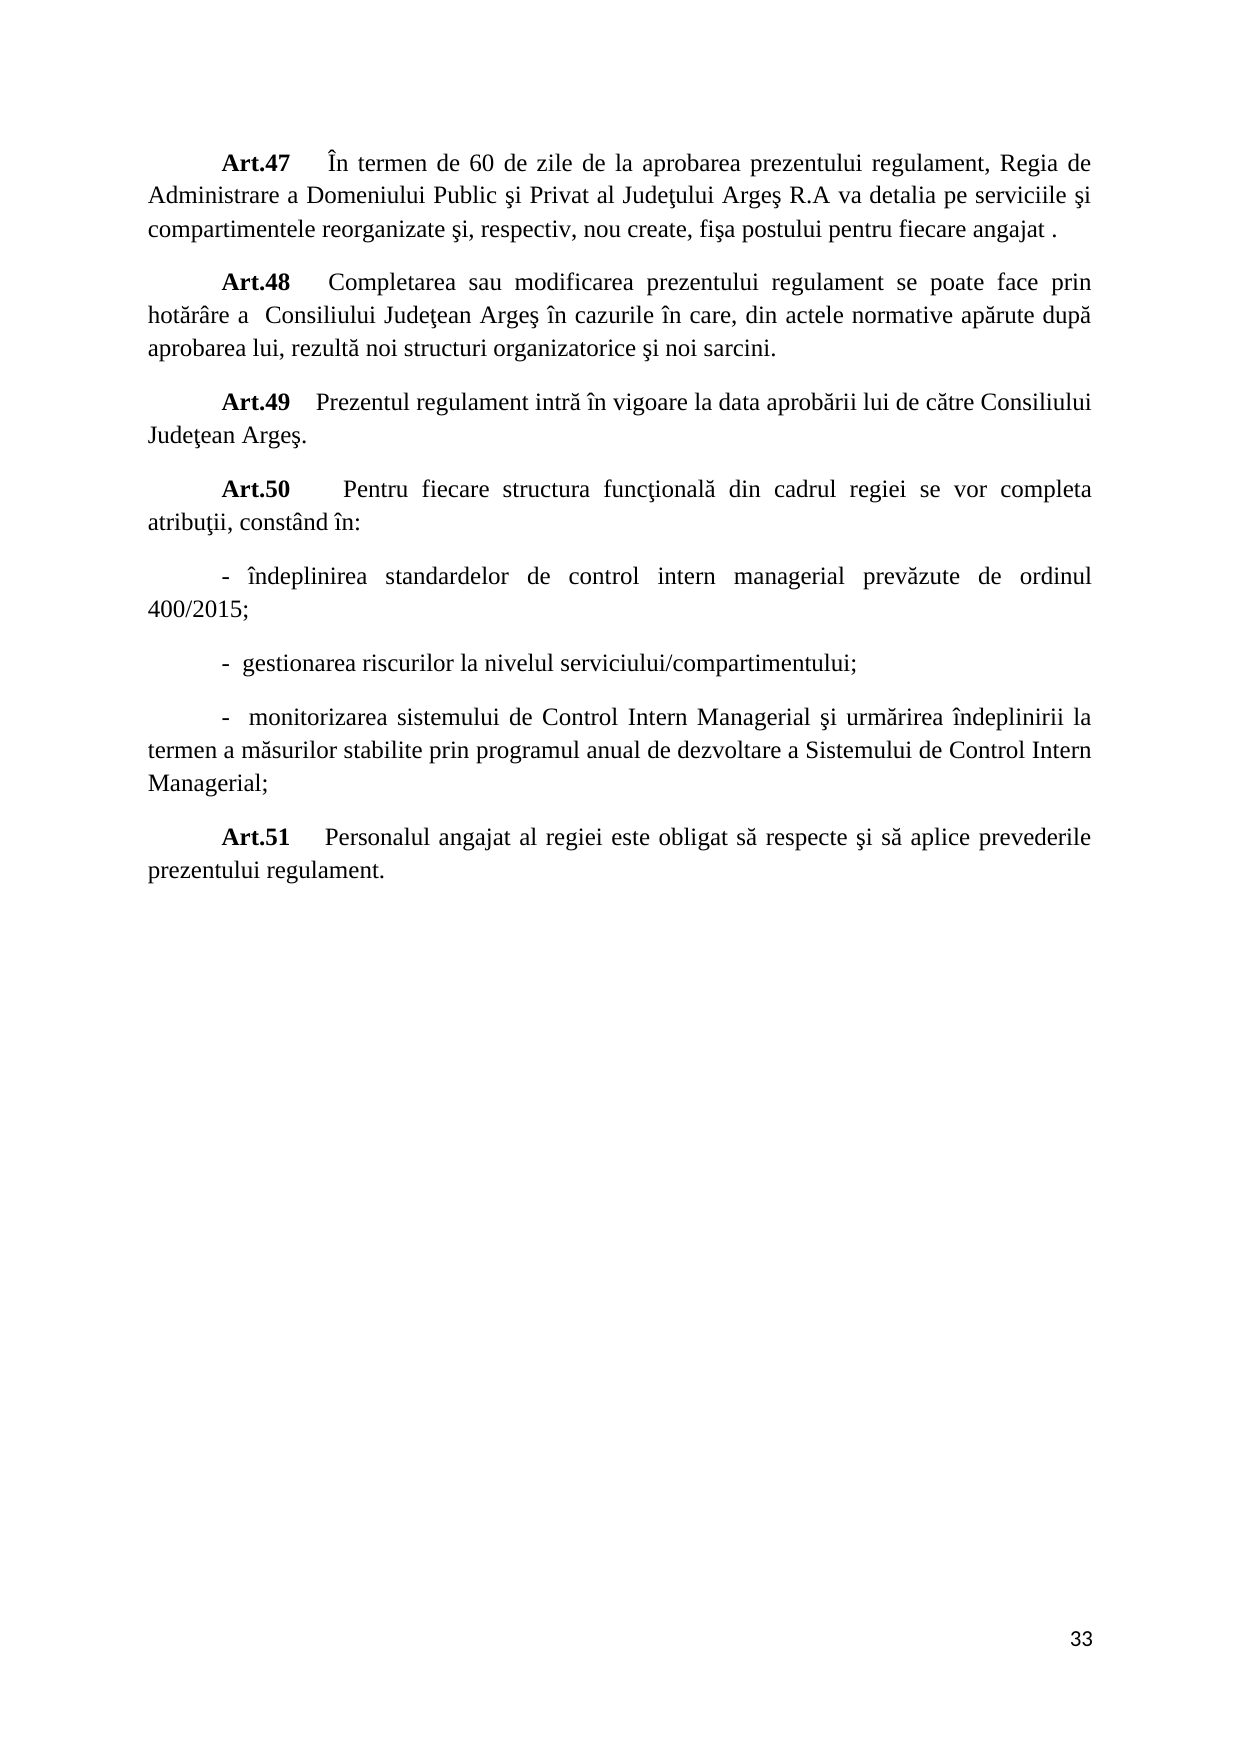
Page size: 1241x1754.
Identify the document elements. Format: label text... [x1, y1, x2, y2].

text - îndeplinirea standardelor de control intern managerial prevăzute de ordinul 400/2015; [148, 561, 1093, 623]
text - gestionarea riscurilor la nivelul serviciului/compartimentului; [148, 648, 1093, 677]
text Art.48 Completarea sau modificarea prezentului regulament se poate face prin hotărâre a Consiliului Judeţean Argeş în cazurile în care, din actele normative apărute după aprobarea lui, rezultă noi structuri organizatorice şi noi sarcini. [148, 267, 1093, 362]
text Art.50 Pentru fiecare structura funcţională din cadrul regiei se vor completa atribuţii, constând în: [148, 474, 1093, 536]
text Art.47 În termen de 60 de zile de la aprobarea prezentului regulament, Regia de Administrare a Domeniului Public şi Privat al Judeţului Argeş R.A va detalia pe serviciile şi compartimentele reorganizate şi, respectiv, nou create, fişa postului pentru fiecare angajat . [148, 148, 1093, 242]
text - monitorizarea sistemului de Control Intern Managerial şi urmărirea îndeplinirii la termen a măsurilor stabilite prin programul anual de dezvoltare a Sistemului de Control Intern Managerial; [148, 702, 1093, 797]
text Art.49 Prezentul regulament intră în vigoare la data aprobării lui de către Consiliului Judeţean Argeş. [148, 387, 1093, 449]
text Art.51 Personalul angajat al regiei este obligat să respecte şi să aplice prevederile prezentului regulament. [148, 822, 1093, 883]
